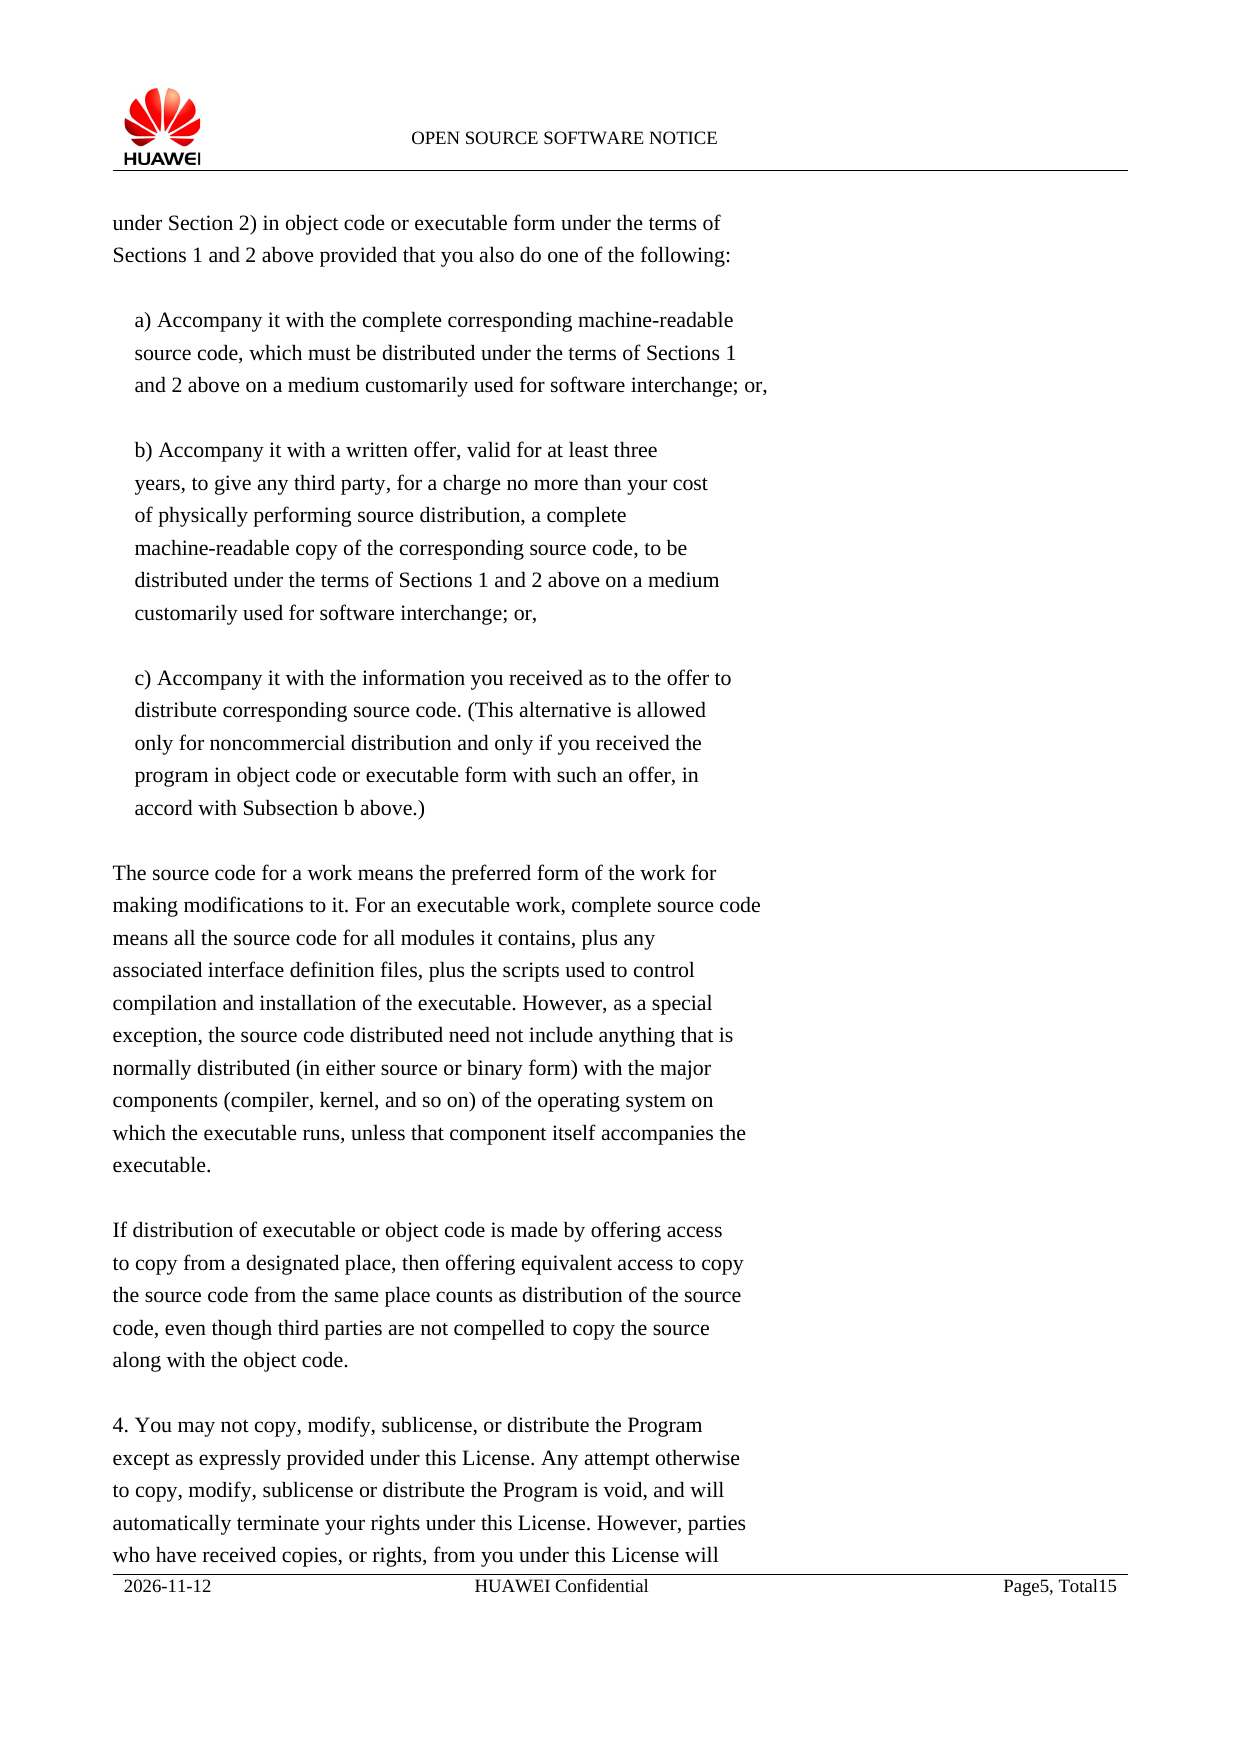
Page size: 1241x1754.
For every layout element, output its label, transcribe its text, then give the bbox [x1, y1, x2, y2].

picture [124, 88, 201, 165]
